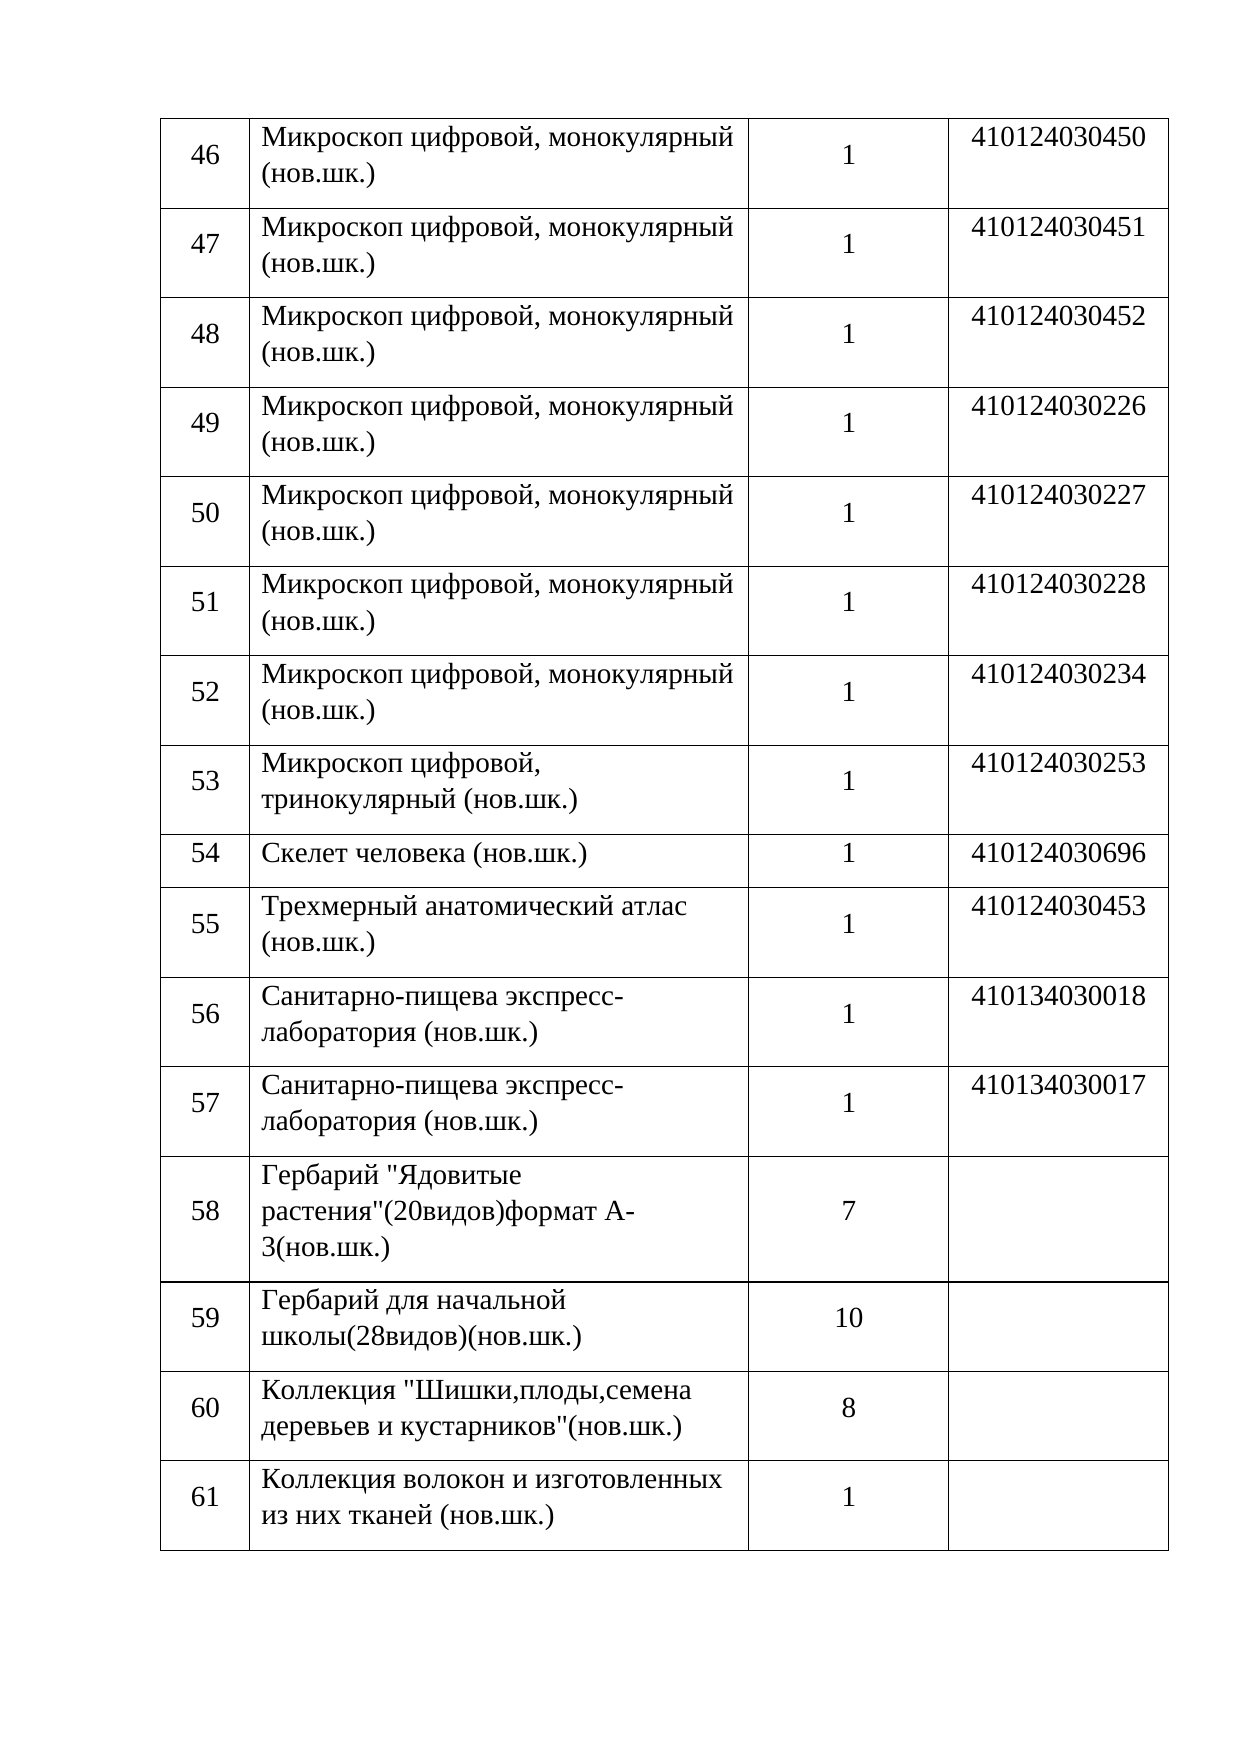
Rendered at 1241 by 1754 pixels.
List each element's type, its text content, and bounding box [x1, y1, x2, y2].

table_cell Микроскоп цифровой, монокулярный (нов.шк.) [250, 656, 748, 744]
table_cell 410124030226 [949, 388, 1168, 476]
table_cell 1 [749, 209, 948, 297]
table_cell Микроскоп цифровой, монокулярный (нов.шк.) [250, 567, 748, 655]
table_cell 48 [161, 298, 249, 387]
table_cell Микроскоп цифровой, монокулярный (нов.шк.) [250, 388, 748, 476]
table_cell 1 [749, 835, 948, 887]
table_cell 8 [749, 1372, 948, 1460]
table_cell 1 [749, 978, 948, 1066]
table_cell 60 [161, 1372, 249, 1460]
table_cell 51 [161, 567, 249, 655]
table_cell 50 [161, 477, 249, 566]
table_cell 53 [161, 746, 249, 834]
table_cell 1 [749, 477, 948, 566]
table_cell 1 [749, 298, 948, 387]
table_cell 49 [161, 388, 249, 476]
table_cell 10 [749, 1283, 948, 1371]
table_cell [250, 119, 748, 208]
table_cell 410124030453 [949, 888, 1168, 977]
table_cell 1 [749, 1461, 948, 1550]
table_cell 46 [161, 119, 249, 208]
table_cell 58 [161, 1157, 249, 1281]
table_cell 410124030696 [949, 835, 1168, 887]
table_cell Скелет человека (нов.шк.) [250, 835, 748, 887]
table_cell Санитарно-пищева экспресс-лаборатория (нов.шк.) [250, 978, 748, 1066]
table_cell Трехмерный анатомический атлас (нов.шк.) [250, 888, 748, 977]
table_cell 410134030018 [949, 978, 1168, 1066]
table_cell Микроскоп цифровой, монокулярный (нов.шк.) [250, 477, 748, 566]
table_cell Коллекция волокон и изготовленных из них тканей (нов.шк.) [250, 1461, 748, 1550]
table_cell 1 [749, 388, 948, 476]
table_cell 7 [749, 1157, 948, 1281]
table_cell [949, 1283, 1168, 1371]
table_cell Гербарий для начальной школы(28видов)(нов.шк.) [250, 1283, 748, 1371]
table_cell [949, 1372, 1168, 1460]
table_cell 1 [749, 888, 948, 977]
table_cell 410124030253 [949, 746, 1168, 834]
table_cell Микроскоп цифровой, тринокулярный (нов.шк.) [250, 746, 748, 834]
table_cell 61 [161, 1461, 249, 1550]
table_cell Коллекция "Шишки,плоды,семена деревьев и кустарников"(нов.шк.) [250, 1372, 748, 1460]
table_cell [949, 1157, 1168, 1281]
table_cell 410124030450 [949, 119, 1168, 208]
table_cell 52 [161, 656, 249, 744]
table_cell 1 [749, 656, 948, 744]
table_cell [250, 298, 748, 387]
table_cell 1 [749, 1067, 948, 1156]
table_cell Санитарно-пищева экспресс-лаборатория (нов.шк.) [250, 1067, 748, 1156]
table_cell 47 [161, 209, 249, 297]
table_cell 410134030017 [949, 1067, 1168, 1156]
table_cell 59 [161, 1283, 249, 1371]
table_cell 1 [749, 746, 948, 834]
table_cell 57 [161, 1067, 249, 1156]
table_cell 410124030234 [949, 656, 1168, 744]
table_cell [949, 1461, 1168, 1550]
table_cell 410124030228 [949, 567, 1168, 655]
table_cell 410124030451 [949, 209, 1168, 297]
table_cell 1 [749, 119, 948, 208]
table_cell 410124030452 [949, 298, 1168, 387]
table_cell 54 [161, 835, 249, 887]
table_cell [250, 209, 748, 297]
table_cell 410124030227 [949, 477, 1168, 566]
table_cell 1 [749, 567, 948, 655]
table_cell Гербарий "Ядовитые растения"(20видов)формат А-3(нов.шк.) [250, 1157, 748, 1281]
table_cell 55 [161, 888, 249, 977]
table_cell 56 [161, 978, 249, 1066]
